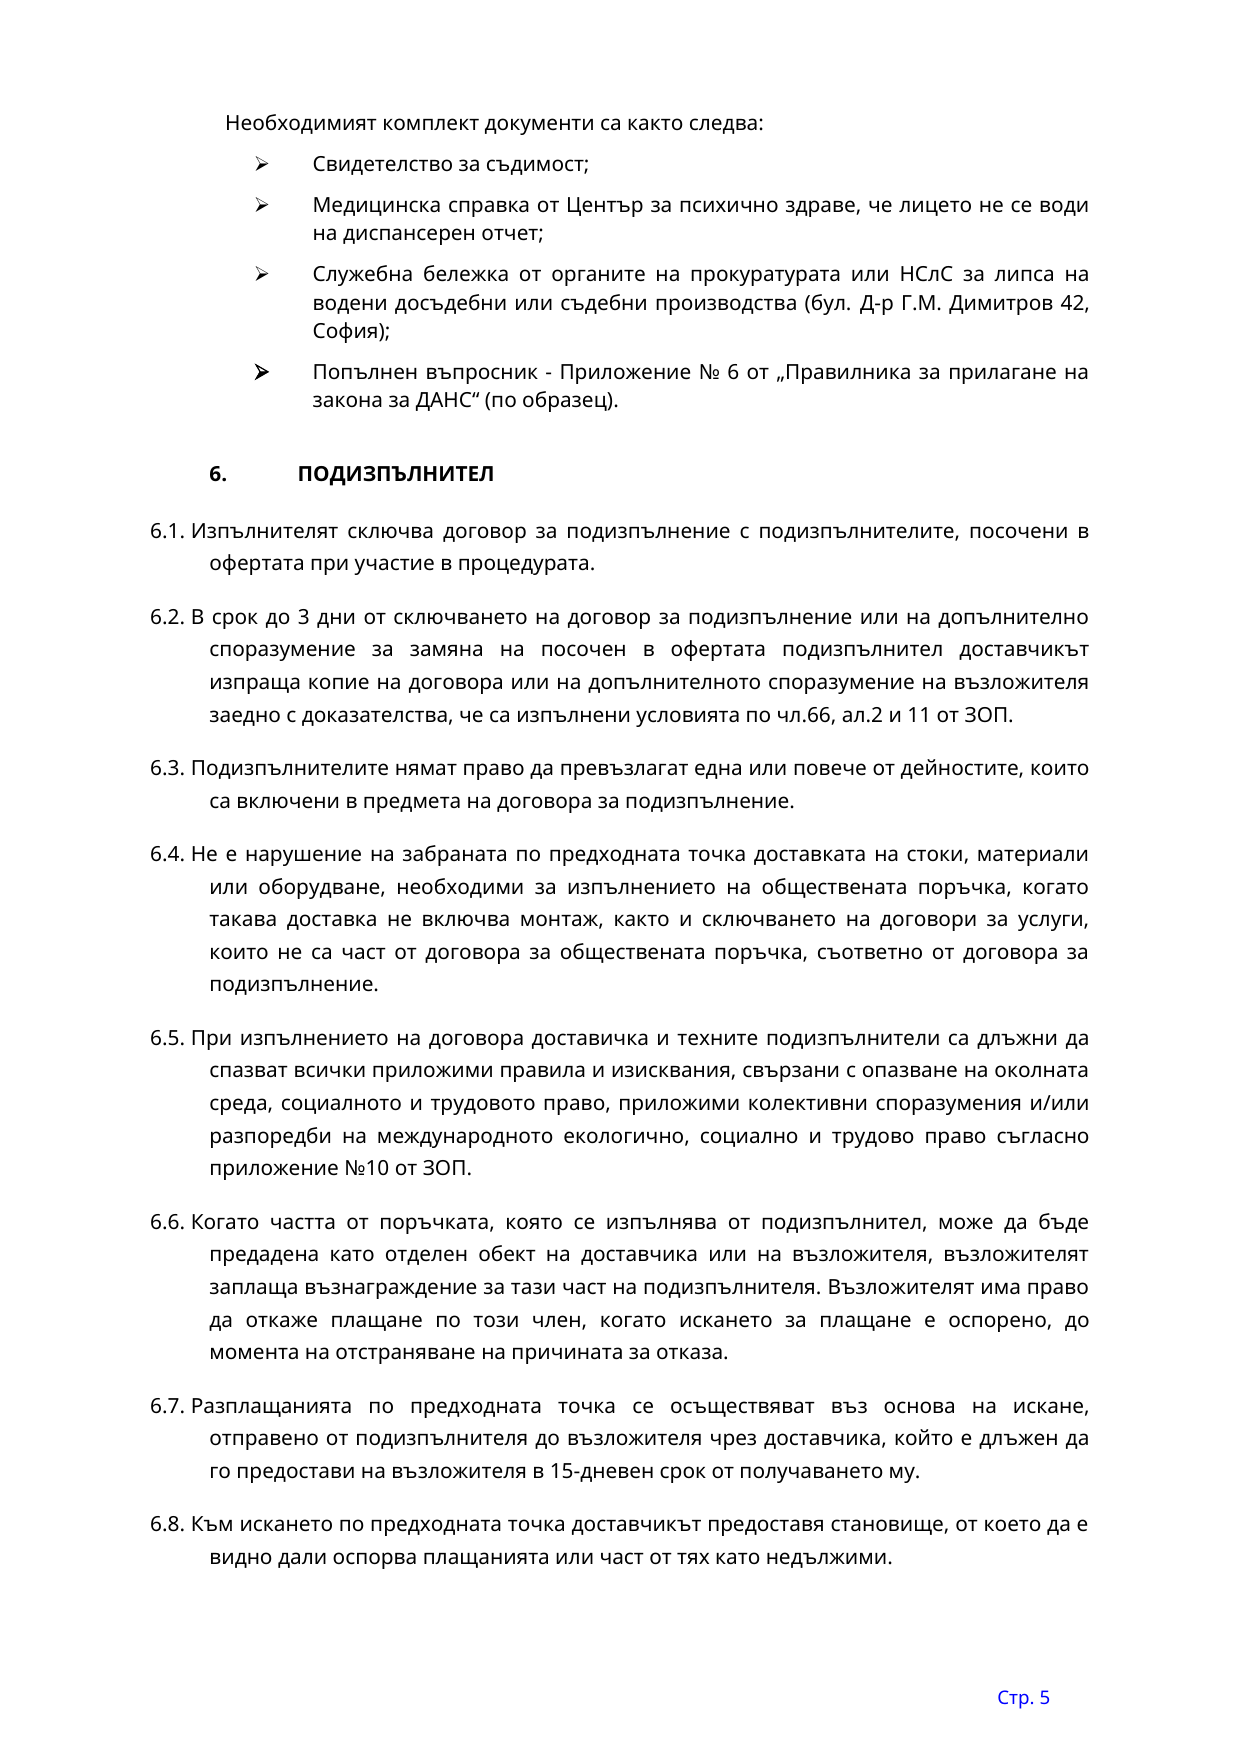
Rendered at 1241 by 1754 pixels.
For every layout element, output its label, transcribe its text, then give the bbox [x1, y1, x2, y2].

text Необходимият комплект документи са както следва: [225, 108, 1090, 136]
list Когато частта от поръчката, която се изпълнява от подизпълнител, може да бъде предадена като отделен обект на доставчика или на възложителя, възложителят заплаща възнаграждение за тази част на подизпълнителя. Възложителят има право да откаже плащане по този член, когато искането за плащане е оспорено, до момента на отстраняване на причината за отказа. [150, 1207, 1090, 1366]
list Изпълнителят сключва договор за подизпълнение с подизпълнителите, посочени в офертата при участие в процедурата. [150, 516, 1090, 577]
list Не е нарушение на забраната по предходната точка доставката на стоки, материали или оборудване, необходими за изпълнението на обществената поръчка, когато такава доставка не включва монтаж, както и сключването на договори за услуги, които не са част от договора за обществената поръчка, съответно от договора за подизпълнение. [150, 839, 1090, 998]
list Разплащанията по предходната точка се осъществяват въз основа на искане, отправено от подизпълнителя до възложителя чрез доставчика, който е длъжен да го предостави на възложителя в 15-дневен срок от получаването му. [150, 1391, 1090, 1484]
list Попълнен въпросник - Приложение № 6 от „Правилника за прилагане на закона за ДАНС“ (по образец). [253, 357, 1090, 414]
list Към искането по предходната точка доставчикът предоставя становище, от което да е видно дали оспорва плащанията или част от тях като недължими. [150, 1509, 1090, 1570]
list Медицинска справка от Център за психично здраве, че лицето не се води на диспансерен отчет; [253, 190, 1090, 247]
list ПОДИЗПЪЛНИТЕЛ [150, 459, 1090, 487]
list В срок до 3 дни от сключването на договор за подизпълнение или на допълнително споразумение за замяна на посочен в офертата подизпълнител доставчикът изпраща копие на договора или на допълнителното споразумение на възложителя заедно с доказателства, че са изпълнени условията по чл.66, ал.2 и 11 от ЗОП. [150, 602, 1090, 728]
list Свидетелство за съдимост; [253, 149, 1090, 177]
list При изпълнението на договора доставичка и техните подизпълнители са длъжни да спазват всички приложими правила и изисквания, свързани с опазване на околната среда, социалното и трудовото право, приложими колективни споразумения и/или разпоредби на международното екологично, социално и трудово право съгласно приложение №10 от ЗОП. [150, 1023, 1090, 1182]
list Подизпълнителите нямат право да превъзлагат една или повече от дейностите, които са включени в предмета на договора за подизпълнение. [150, 753, 1090, 814]
list Служебна бележка от органите на прокуратурата или НСлС за липса на водени досъдебни или съдебни производства (бул. Д-р Г.М. Димитров 42, София); [253, 259, 1090, 344]
